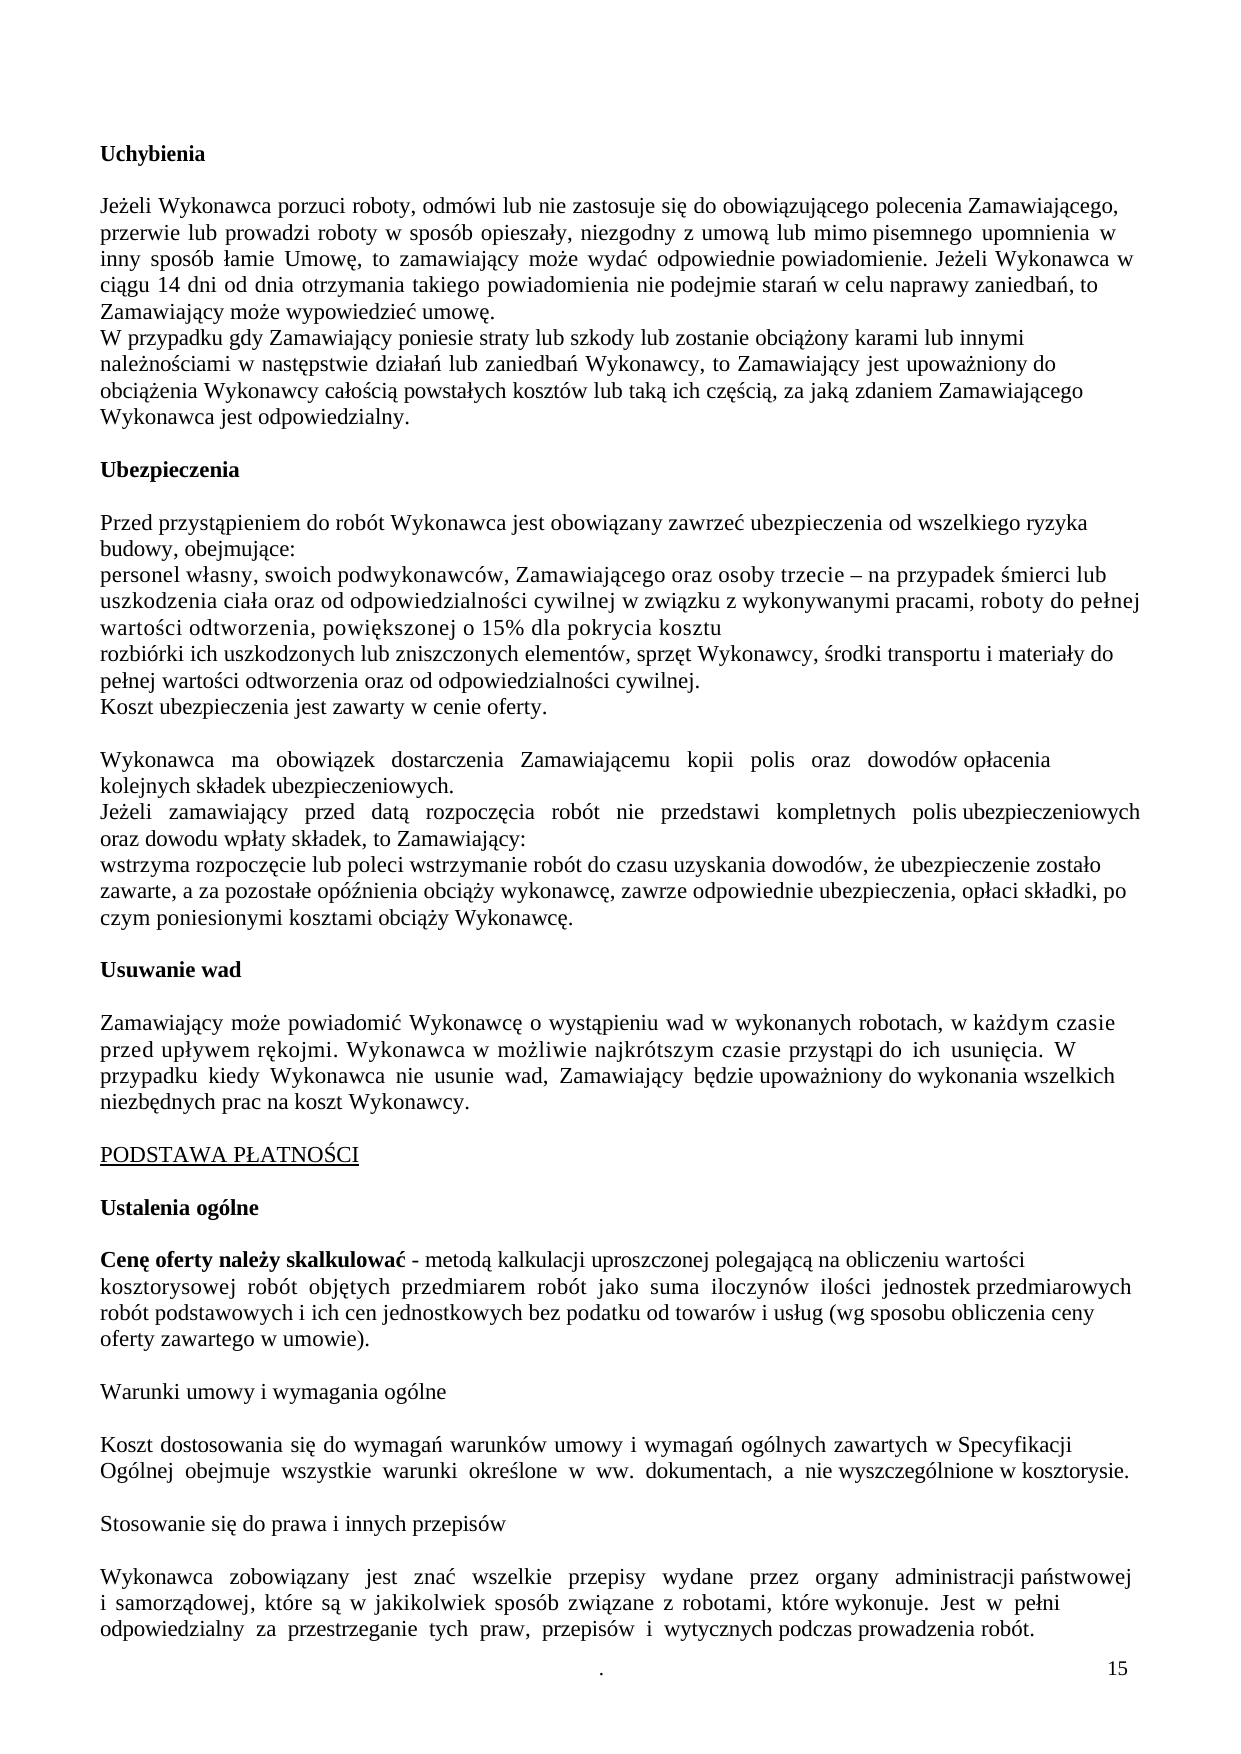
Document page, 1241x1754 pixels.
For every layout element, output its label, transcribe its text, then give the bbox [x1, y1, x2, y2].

list Przed przystąpieniem do robót Wykonawca jest obowiązany zawrzeć ubezpieczenia od wszelkiego ryzyka budowy, obejmujące: [100, 508, 1140, 561]
list W przypadku gdy Zamawiający poniesie straty lub szkody lub zostanie obciążony karami lub innymi należnościami w następstwie działań lub zaniedbań Wykonawcy, to Zamawiający jest upoważniony do obciążenia Wykonawcy całością powstałych kosztów lub taką ich częścią, za jaką zdaniem Zamawiającego Wykonawca jest odpowiedzialny. [100, 324, 1140, 429]
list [100, 1563, 1140, 1642]
list Ustalenia ogólne [100, 1194, 1140, 1220]
list Koszt ubezpieczenia jest zawarty w cenie oferty. [100, 693, 1140, 719]
list Usuwanie wad [100, 957, 1140, 983]
list Zamawiający może powiadomić Wykonawcę o wystąpieniu wad w wykonanych robotach, w każdym czasie przed upływem rękojmi. Wykonawca w możliwie najkrótszym czasie przystąpi do ich usunięcia. W przypadku kiedy Wykonawca nie usunie wad, Zamawiający będzie upoważniony do wykonania wszelkich niezbędnych prac na koszt Wykonawcy. [100, 1009, 1140, 1115]
list Ubezpieczenia [100, 456, 1140, 482]
list Jeżeli Wykonawca porzuci roboty, odmówi lub nie zastosuje się do obowiązującego polecenia Zamawiającego, przerwie lub prowadzi roboty w sposób opieszały, niezgodny z umową lub mimo pisemnego upomnienia w inny sposób łamie Umowę, to zamawiający może wydać odpowiednie powiadomienie. Jeżeli Wykonawca w ciągu 14 dni od dnia otrzymania takiego powiadomienia nie podejmie starań w celu naprawy zaniedbań, to Zamawiający może wypowiedzieć umowę. [100, 192, 1140, 324]
list Uchybienia [100, 139, 1140, 166]
list Cenę oferty należy skalkulować - metodą kalkulacji uproszczonej polegającą na obliczeniu wartości kosztorysowej robót objętych przedmiarem robót jako suma iloczynów ilości jednostek przedmiarowych robót podstawowych i ich cen jednostkowych bez podatku od towarów i usług (wg sposobu obliczenia ceny oferty zawartego w umowie). [100, 1246, 1140, 1352]
list Wykonawca ma obowiązek dostarczenia Zamawiającemu kopii polis oraz dowodów opłacenia kolejnych składek ubezpieczeniowych. [100, 746, 1140, 798]
list personel własny, swoich podwykonawców, Zamawiającego oraz osoby trzecie – na przypadek śmierci lub uszkodzenia ciała oraz od odpowiedzialności cywilnej w związku z wykonywanymi pracami, roboty do pełnej wartości odtworzenia, powiększonej o 15% dla pokrycia kosztu [100, 561, 1140, 640]
list wstrzyma rozpoczęcie lub poleci wstrzymanie robót do czasu uzyskania dowodów, że ubezpieczenie zostało zawarte, a za pozostałe opóźnienia obciąży wykonawcę, zawrze odpowiednie ubezpieczenia, opłaci składki, po czym poniesionymi kosztami obciąży Wykonawcę. [100, 851, 1140, 930]
list Jeżeli zamawiający przed datą rozpoczęcia robót nie przedstawi kompletnych polis ubezpieczeniowych oraz dowodu wpłaty składek, to Zamawiający: [100, 798, 1140, 851]
list Stosowanie się do prawa i innych przepisów [100, 1510, 1140, 1536]
list rozbiórki ich uszkodzonych lub zniszczonych elementów, sprzęt Wykonawcy, środki transportu i materiały do pełnej wartości odtworzenia oraz od odpowiedzialności cywilnej. [100, 640, 1140, 693]
list Koszt dostosowania się do wymagań warunków umowy i wymagań ogólnych zawartych w Specyfikacji Ogólnej obejmuje wszystkie warunki określone w ww. dokumentach, a nie wyszczególnione w kosztorysie. [100, 1431, 1140, 1484]
list PODSTAWA PŁATNOŚCI [100, 1141, 1140, 1167]
list Warunki umowy i wymagania ogólne [100, 1378, 1140, 1404]
